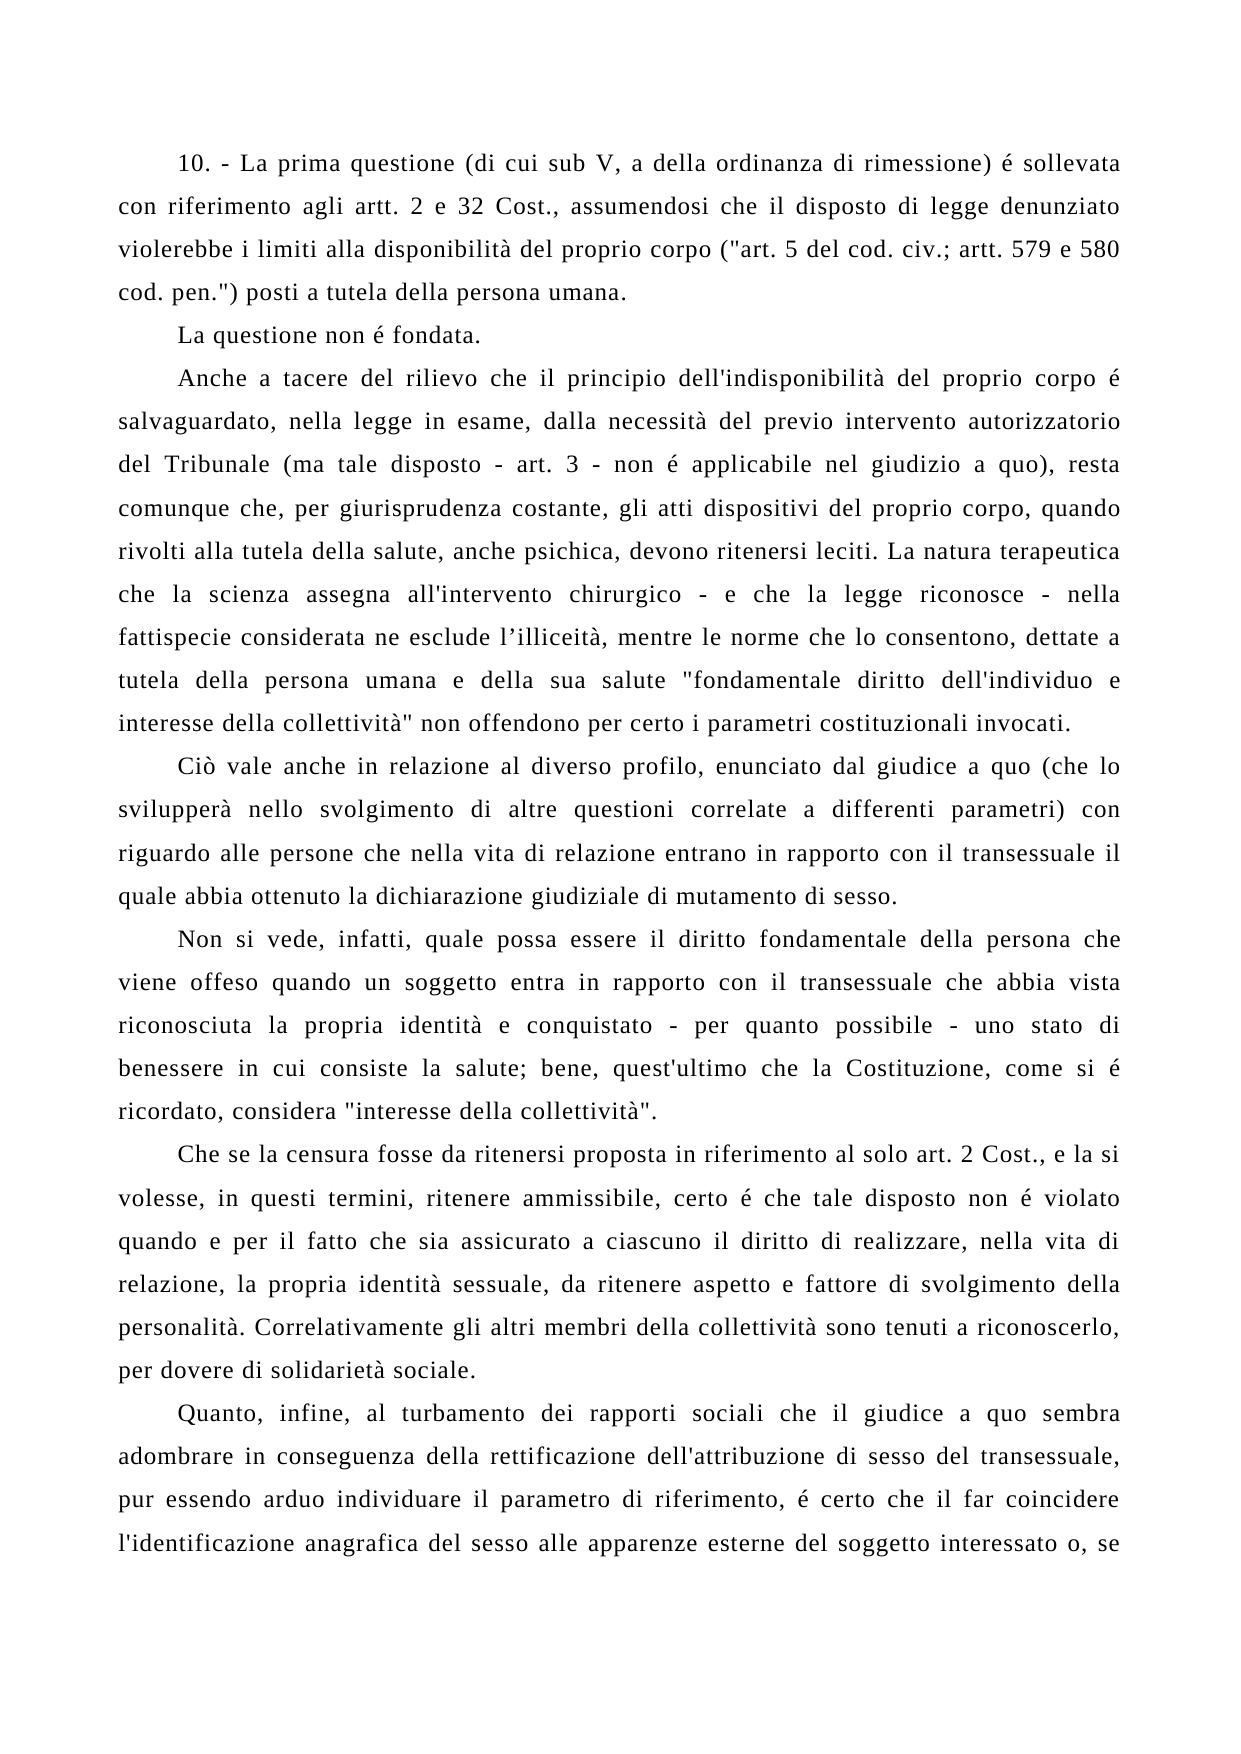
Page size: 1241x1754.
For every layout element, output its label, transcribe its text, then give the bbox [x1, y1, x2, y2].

text Anche a tacere del rilievo che il principio dell'indisponibilità del proprio corpo é salvaguardato, nella legge in esame, dalla necessità del previo intervento autorizzatorio del Tribunale (ma tale disposto - art. 3 - non é applicabile nel giudizio a quo), resta comunque che, per giurisprudenza costante, gli atti dispositivi del proprio corpo, quando rivolti alla tutela della salute, anche psichica, devono ritenersi leciti. La natura terapeutica che la scienza assegna all'intervento chirurgico - e che la legge riconosce - nella fattispecie considerata ne esclude l’illiceità, mentre le norme che lo consentono, dettate a tutela della persona umana e della sua salute "fondamentale diritto dell'individuo e interesse della collettività" non offendono per certo i parametri costituzionali invocati. [118, 363, 1122, 737]
text Che se la censura fosse da ritenersi proposta in riferimento al solo art. 2 Cost., e la si volesse, in questi termini, ritenere ammissibile, certo é che tale disposto non é violato quando e per il fatto che sia assicurato a ciascuno il diritto di realizzare, nella vita di relazione, la propria identità sessuale, da ritenere aspetto e fattore di svolgimento della personalità. Correlativamente gli altri membri della collettività sono tenuti a riconoscerlo, per dovere di solidarietà sociale. [118, 1139, 1122, 1384]
text Non si vede, infatti, quale possa essere il diritto fondamentale della persona che viene offeso quando un soggetto entra in rapporto con il transessuale che abbia vista riconosciuta la propria identità e conquistato - per quanto possibile - uno stato di benessere in cui consiste la salute; bene, quest'ultimo che la Costituzione, come si é ricordato, considera "interesse della collettività". [118, 924, 1122, 1125]
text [118, 1398, 1122, 1556]
text La questione non é fondata. [118, 320, 1122, 349]
text 10. - La prima questione (di cui sub V, a della ordinanza di rimessione) é sollevata con riferimento agli artt. 2 e 32 Cost., assumendosi che il disposto di legge denunziato violerebbe i limiti alla disponibilità del proprio corpo ("art. 5 del cod. civ.; artt. 579 e 580 cod. pen.") posti a tutela della persona umana. [118, 148, 1122, 306]
text Ciò vale anche in relazione al diverso profilo, enunciato dal giudice a quo (che lo svilupperà nello svolgimento di altre questioni correlate a differenti parametri) con riguardo alle persone che nella vita di relazione entrano in rapporto con il transessuale il quale abbia ottenuto la dichiarazione giudiziale di mutamento di sesso. [118, 751, 1122, 909]
